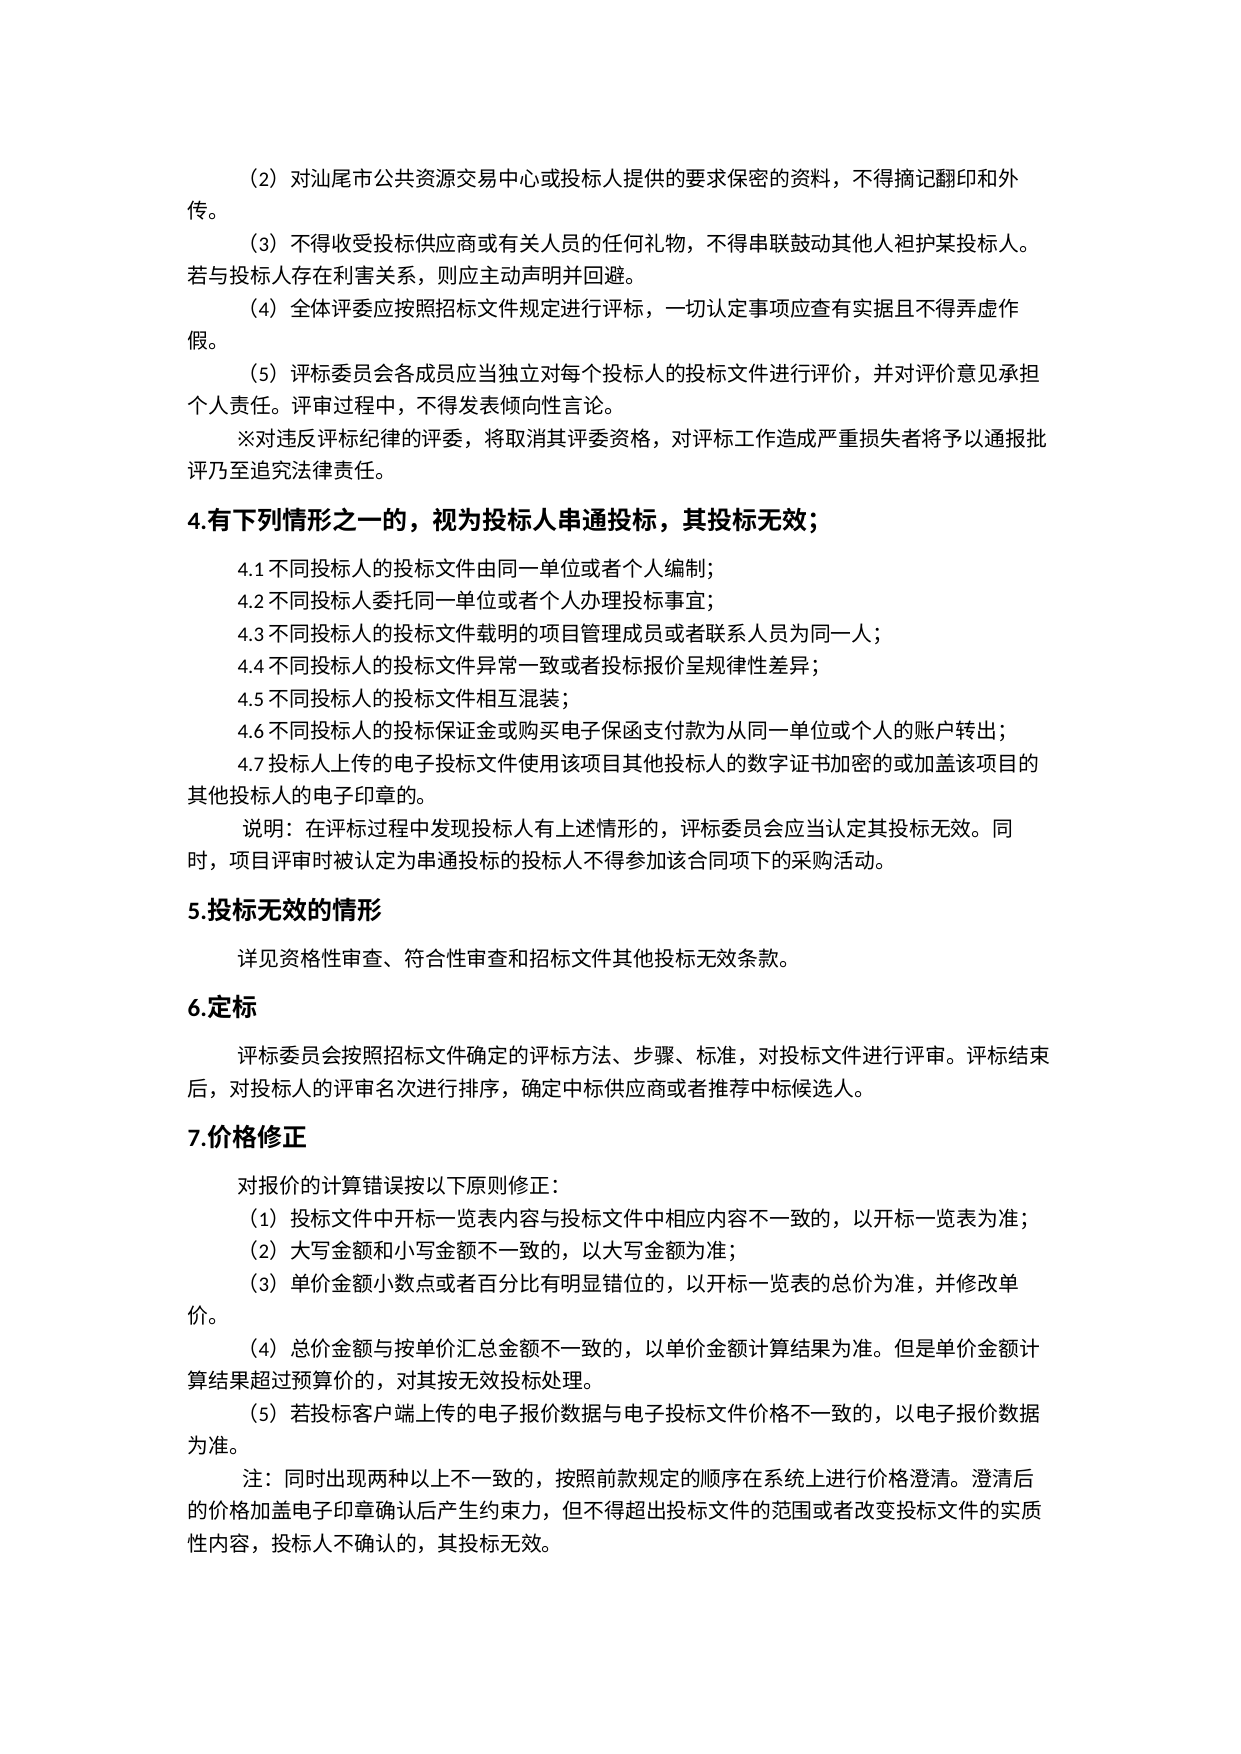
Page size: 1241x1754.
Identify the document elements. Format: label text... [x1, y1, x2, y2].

text 5.投标无效的情形 [187, 877, 1053, 942]
text （3）不得收受投标供应商或有关人员的任何礼物，不得串联鼓动其他人袒护某投标人。若与投标人存在利害关系，则应主动声明并回避。 [187, 227, 1053, 292]
text （3）单价金额小数点或者百分比有明显错位的，以开标一览表的总价为准，并修改单价。 [187, 1267, 1053, 1332]
text 7.价格修正 [187, 1104, 1053, 1169]
text 6.定标 [187, 974, 1053, 1039]
text 详见资格性审查、符合性审查和招标文件其他投标无效条款。 [187, 942, 1053, 974]
text 注：同时出现两种以上不一致的，按照前款规定的顺序在系统上进行价格澄清。澄清后的价格加盖电子印章确认后产生约束力，但不得超出投标文件的范围或者改变投标文件的实质性内容，投标人不确认的，其投标无效。 [187, 1462, 1053, 1559]
text 4.1不同投标人的投标文件由同一单位或者个人编制； [187, 552, 1053, 584]
text （4）全体评委应按照招标文件规定进行评标，一切认定事项应查有实据且不得弄虚作假。 [187, 292, 1053, 357]
text （4）总价金额与按单价汇总金额不一致的，以单价金额计算结果为准。但是单价金额计算结果超过预算价的，对其按无效投标处理。 [187, 1332, 1053, 1397]
text （2）对汕尾市公共资源交易中心或投标人提供的要求保密的资料，不得摘记翻印和外传。 [187, 162, 1053, 227]
text 4.4不同投标人的投标文件异常一致或者投标报价呈规律性差异； [187, 649, 1053, 682]
text 4.3不同投标人的投标文件载明的项目管理成员或者联系人员为同一人； [187, 617, 1053, 649]
text 4.5不同投标人的投标文件相互混装； [187, 682, 1053, 714]
text ※对违反评标纪律的评委，将取消其评委资格，对评标工作造成严重损失者将予以通报批评乃至追究法律责任。 [187, 422, 1053, 487]
text （5）若投标客户端上传的电子报价数据与电子投标文件价格不一致的，以电子报价数据为准。 [187, 1397, 1053, 1462]
text 评标委员会按照招标文件确定的评标方法、步骤、标准，对投标文件进行评审。评标结束后，对投标人的评审名次进行排序，确定中标供应商或者推荐中标候选人。 [187, 1039, 1053, 1104]
text 4.6不同投标人的投标保证金或购买电子保函支付款为从同一单位或个人的账户转出； [187, 714, 1053, 747]
text 对报价的计算错误按以下原则修正： [187, 1169, 1053, 1202]
text 4.有下列情形之一的，视为投标人串通投标，其投标无效； [187, 487, 1053, 552]
text （5）评标委员会各成员应当独立对每个投标人的投标文件进行评价，并对评价意见承担个人责任。评审过程中，不得发表倾向性言论。 [187, 357, 1053, 422]
text 说明：在评标过程中发现投标人有上述情形的，评标委员会应当认定其投标无效。同时，项目评审时被认定为串通投标的投标人不得参加该合同项下的采购活动。 [187, 812, 1053, 877]
text （1）投标文件中开标一览表内容与投标文件中相应内容不一致的，以开标一览表为准； [187, 1202, 1053, 1234]
text 4.7投标人上传的电子投标文件使用该项目其他投标人的数字证书加密的或加盖该项目的其他投标人的电子印章的。 [187, 747, 1053, 812]
text （2）大写金额和小写金额不一致的，以大写金额为准； [187, 1234, 1053, 1267]
text 4.2不同投标人委托同一单位或者个人办理投标事宜； [187, 584, 1053, 617]
